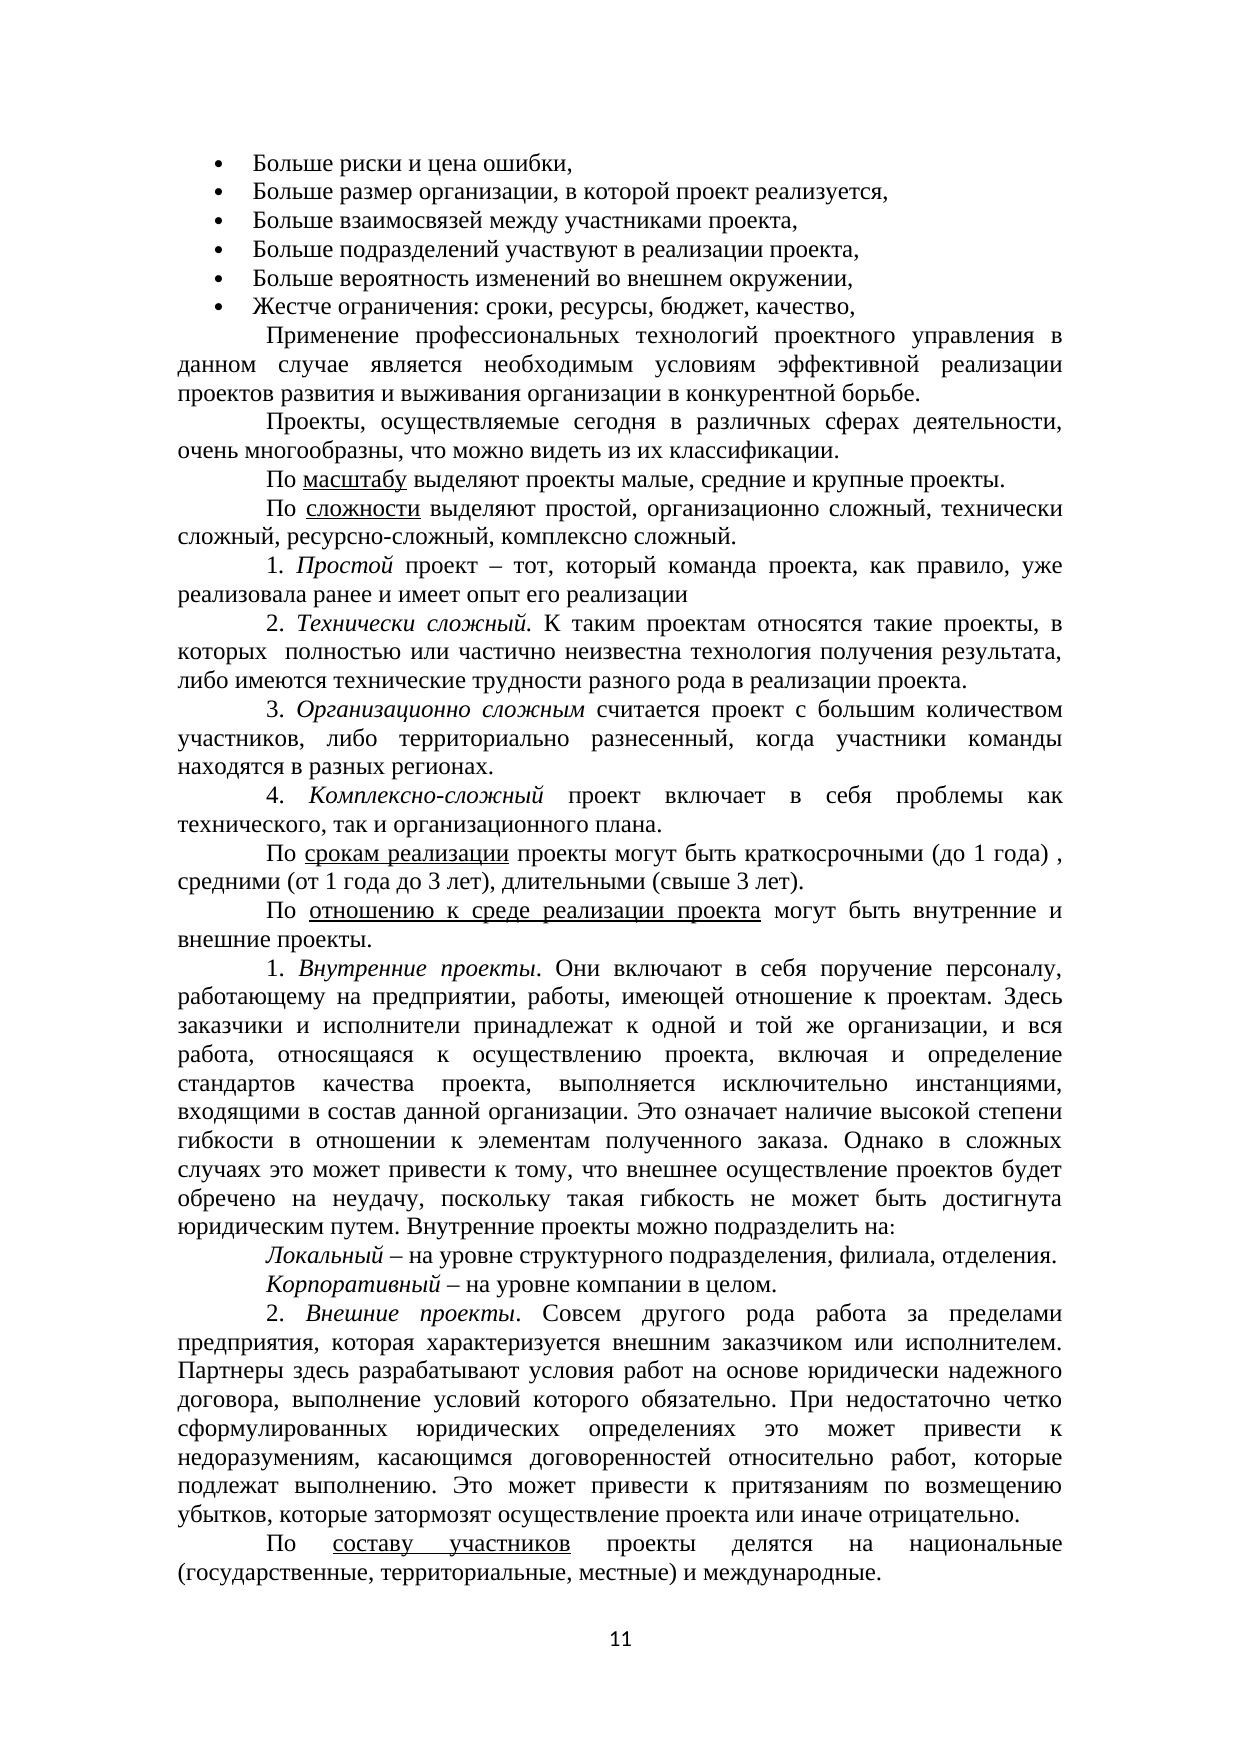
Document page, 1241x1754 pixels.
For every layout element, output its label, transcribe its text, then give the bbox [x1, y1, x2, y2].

text 1. Внутренние проекты. Они включают в себя поручение персоналу, работающему на предприятии, работы, имеющей отношение к проектам. Здесь заказчики и исполнители принадлежат к одной и той же организации, и вся работа, относящаяся к осуществлению проекта, включая и определение стандартов качества проекта, выполняется исключительно инстанциями, входящими в состав данной организации. Это означает наличие высокой степени гибкости в отношении к элементам полученного заказа. Однако в сложных случаях это может привести к тому, что внешнее осуществление проектов будет обречено на неудачу, поскольку такая гибкость не может быть достигнута юридическим путем. Внутренние проекты можно подразделить на: [177, 953, 1063, 1241]
text Локальный – на уровне структурного подразделения, филиала, отделения. [177, 1241, 1063, 1269]
text 2. Внешние проекты. Совсем другого рода работа за пределами предприятия, которая характеризуется внешним заказчиком или исполнителем. Партнеры здесь разрабатывают условия работ на основе юридически надежного договора, выполнение условий которого обязательно. При недостаточно четко сформулированных юридических определениях это может привести к недоразумениям, касающимся договоренностей относительно работ, которые подлежат выполнению. Это может привести к притязаниям по возмещению убытков, которые затормозят осуществление проекта или иначе отрицательно. [177, 1298, 1063, 1528]
text 2. Технически сложный. К таким проектам относятся такие проекты, в которых полностью или частично неизвестна технология получения результата, либо имеются технические трудности разного рода в реализации проекта. [177, 608, 1063, 694]
text 1. Простой проект – тот, который команда проекта, как правило, уже реализовала ранее и имеет опыт его реализации [177, 550, 1063, 608]
text По составу участников проекты делятся на национальные (государственные, территориальные, местные) и международные. [177, 1528, 1063, 1586]
text По отношению к среде реализации проекта могут быть внутренние и внешние проекты. [177, 895, 1063, 953]
list Больше размер организации, в которой проект реализуется, [215, 176, 1063, 205]
text Применение профессиональных технологий проектного управления в данном случае является необходимым условиям эффективной реализации проектов развития и выживания организации в конкурентной борьбе. [177, 320, 1063, 406]
list Больше взаимосвязей между участниками проекта, [215, 205, 1063, 234]
text Корпоративный – на уровне компании в целом. [177, 1269, 1063, 1298]
text Проекты, осуществляемые сегодня в различных сферах деятельности, очень многообразны, что можно видеть из их классификации. [177, 406, 1063, 464]
text По сложности выделяют простой, организационно сложный, технически сложный, ресурсно-сложный, комплексно сложный. [177, 493, 1063, 550]
list Больше риски и цена ошибки, [215, 148, 1063, 176]
text По срокам реализации проекты могут быть краткосрочными (до 1 года) , средними (от 1 года до 3 лет), длительными (свыше 3 лет). [177, 838, 1063, 895]
text По масштабу выделяют проекты малые, средние и крупные проекты. [177, 464, 1063, 493]
list Жестче ограничения: сроки, ресурсы, бюджет, качество, [215, 291, 1063, 320]
text 3. Организационно сложным считается проект с большим количеством участников, либо территориально разнесенный, когда участники команды находятся в разных регионах. [177, 694, 1063, 780]
list Больше вероятность изменений во внешнем окружении, [215, 263, 1063, 291]
text 4. Комплексно-сложный проект включает в себя проблемы как технического, так и организационного плана. [177, 780, 1063, 838]
list Больше подразделений участвуют в реализации проекта, [215, 234, 1063, 263]
